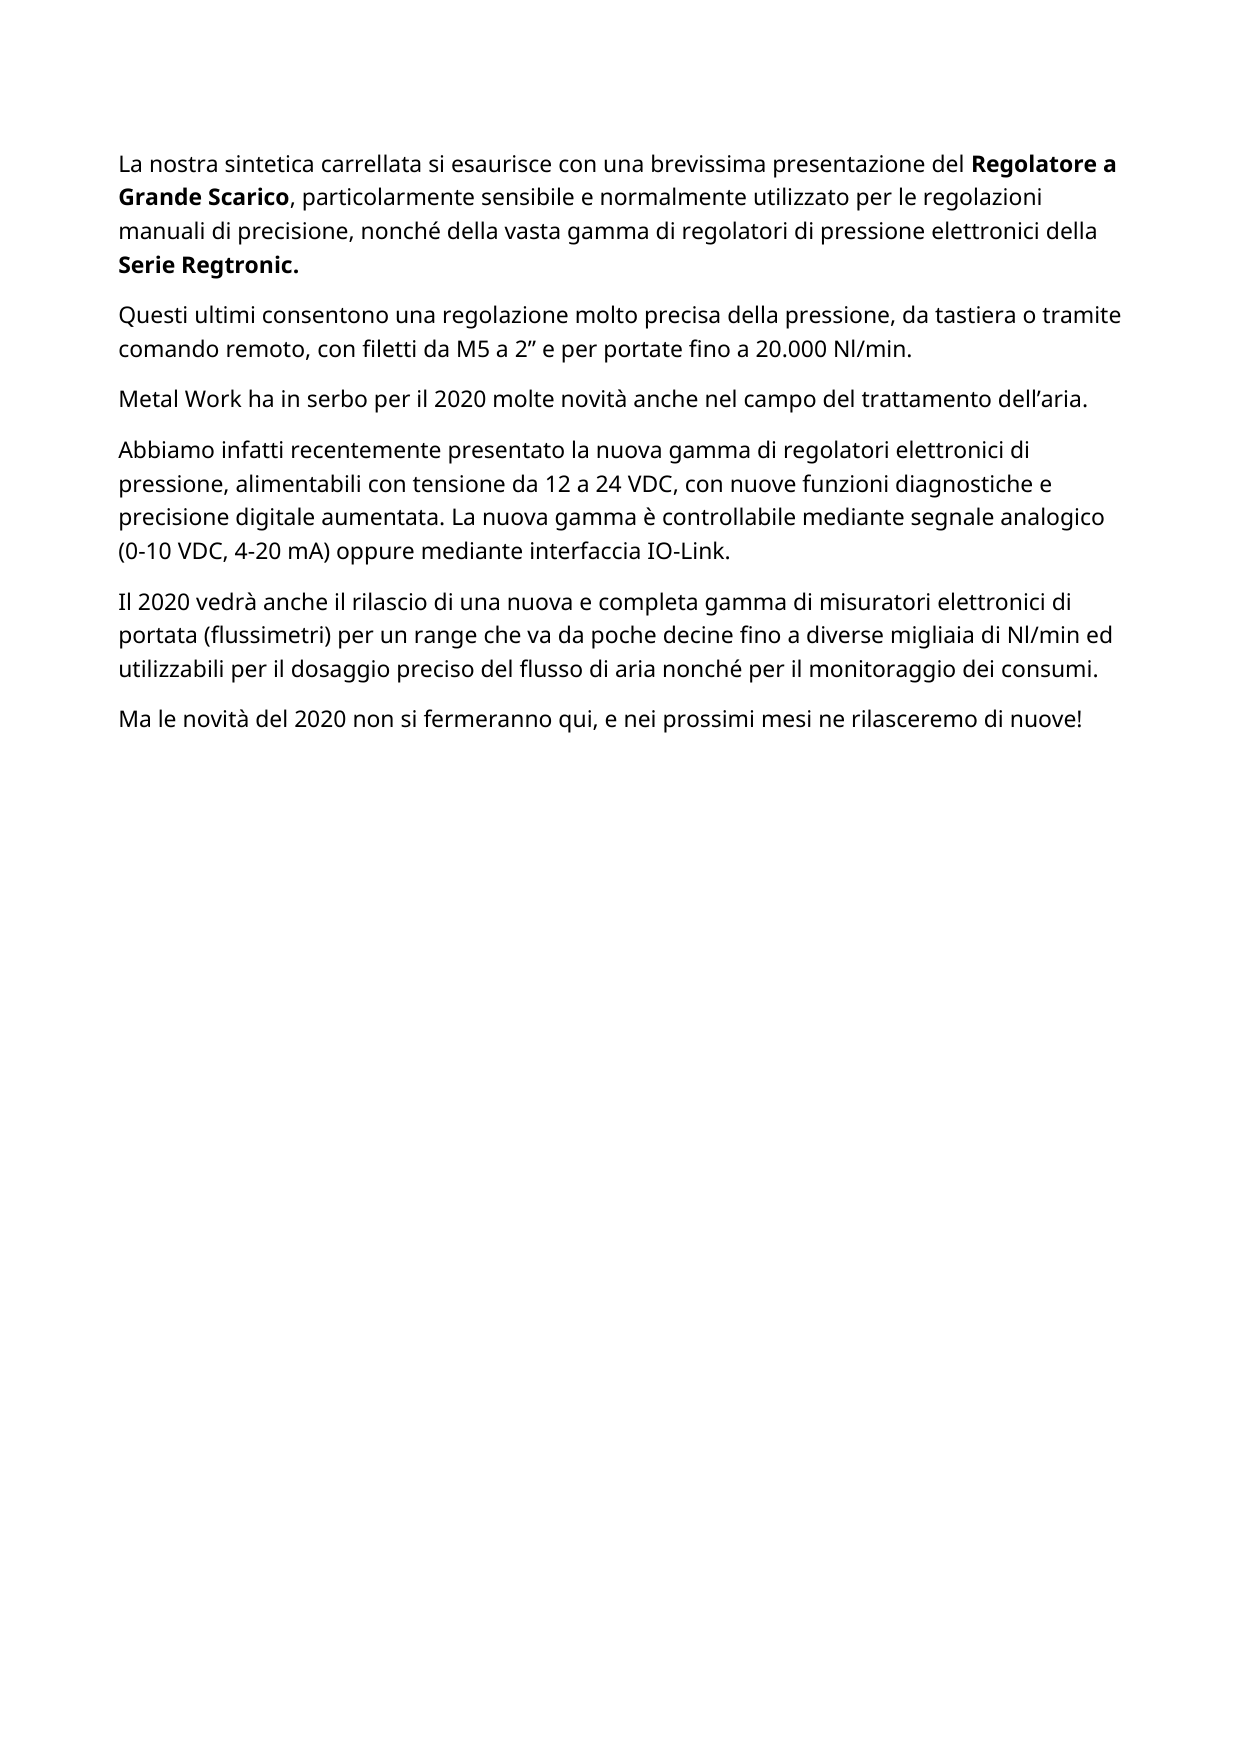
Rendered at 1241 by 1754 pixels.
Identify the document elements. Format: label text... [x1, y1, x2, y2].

text Ma le novità del 2020 non si fermeranno qui, e nei prossimi mesi ne rilasceremo di nuove! [118, 703, 1122, 735]
text Abbiamo infatti recentemente presentato la nuova gamma di regolatori elettronici di pressione, alimentabili con tensione da 12 a 24 VDC, con nuove funzioni diagnostiche e precisione digitale aumentata. La nuova gamma è controllabile mediante segnale analogico (0-10 VDC, 4-20 mA) oppure mediante interfaccia IO-Link. [118, 434, 1122, 566]
text Il 2020 vedrà anche il rilascio di una nuova e completa gamma di misuratori elettronici di portata (flussimetri) per un range che va da poche decine fino a diverse migliaia di Nl/min ed utilizzabili per il dosaggio preciso del flusso di aria nonché per il monitoraggio dei consumi. [118, 586, 1122, 684]
text Metal Work ha in serbo per il 2020 molte novità anche nel campo del trattamento dell’aria. [118, 383, 1122, 415]
text La nostra sintetica carrellata si esaurisce con una brevissima presentazione del Regolatore a Grande Scarico, particolarmente sensibile e normalmente utilizzato per le regolazioni manuali di precisione, nonché della vasta gamma di regolatori di pressione elettronici della Serie Regtronic. [118, 148, 1122, 280]
text Questi ultimi consentono una regolazione molto precisa della pressione, da tastiera o tramite comando remoto, con filetti da M5 a 2” e per portate fino a 20.000 Nl/min. [118, 299, 1122, 364]
